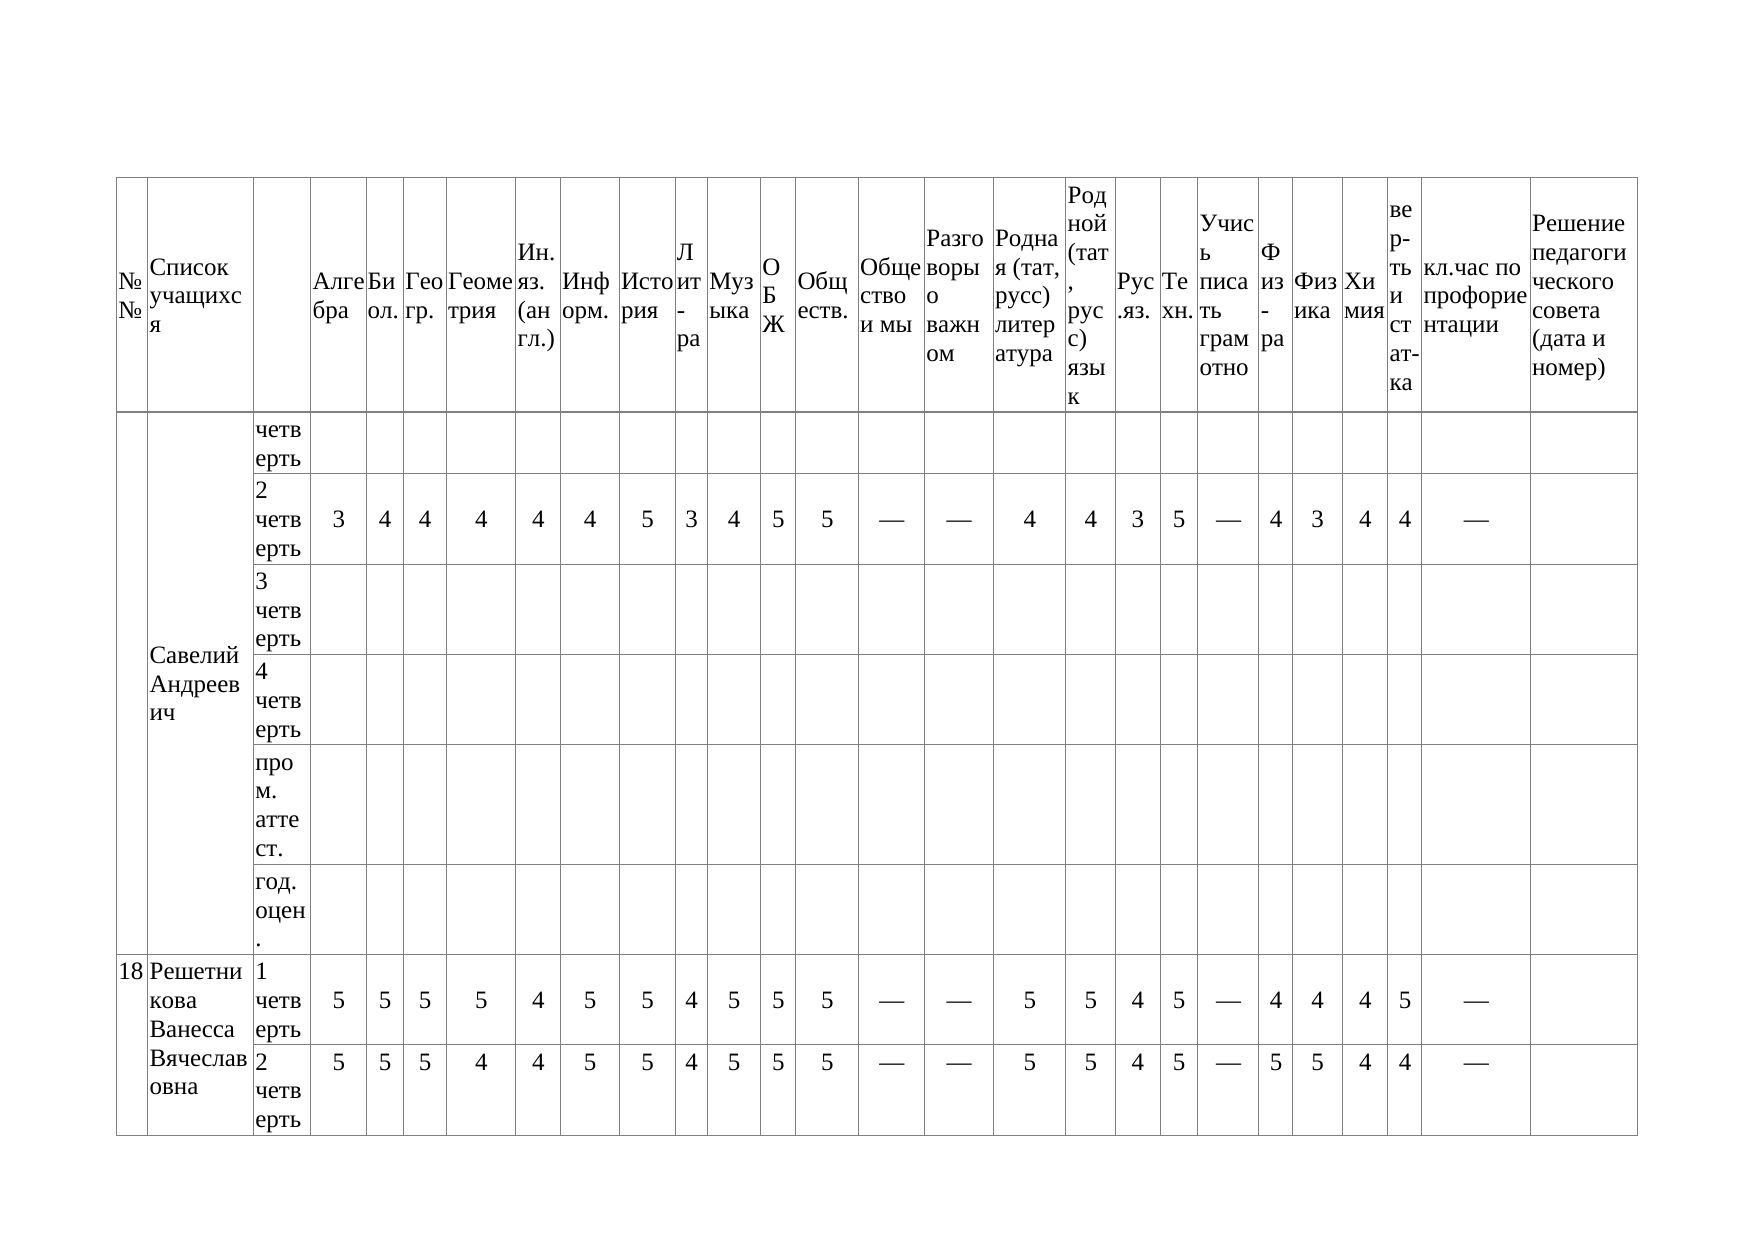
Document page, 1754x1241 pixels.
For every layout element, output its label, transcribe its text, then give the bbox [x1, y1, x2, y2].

table_header Ин. яз. (англ.) [516, 178, 560, 411]
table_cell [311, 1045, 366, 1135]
table_header Химия [1343, 178, 1387, 411]
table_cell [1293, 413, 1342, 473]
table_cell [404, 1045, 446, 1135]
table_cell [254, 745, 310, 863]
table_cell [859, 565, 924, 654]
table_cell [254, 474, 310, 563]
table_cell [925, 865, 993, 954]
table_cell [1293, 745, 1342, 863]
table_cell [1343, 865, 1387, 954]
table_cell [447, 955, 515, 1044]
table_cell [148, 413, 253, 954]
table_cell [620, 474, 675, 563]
table_header История [620, 178, 675, 411]
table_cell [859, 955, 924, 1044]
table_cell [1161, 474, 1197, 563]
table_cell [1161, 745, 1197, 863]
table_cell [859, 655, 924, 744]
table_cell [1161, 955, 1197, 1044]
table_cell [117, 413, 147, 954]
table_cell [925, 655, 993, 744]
table_header ОБЖ [761, 178, 795, 411]
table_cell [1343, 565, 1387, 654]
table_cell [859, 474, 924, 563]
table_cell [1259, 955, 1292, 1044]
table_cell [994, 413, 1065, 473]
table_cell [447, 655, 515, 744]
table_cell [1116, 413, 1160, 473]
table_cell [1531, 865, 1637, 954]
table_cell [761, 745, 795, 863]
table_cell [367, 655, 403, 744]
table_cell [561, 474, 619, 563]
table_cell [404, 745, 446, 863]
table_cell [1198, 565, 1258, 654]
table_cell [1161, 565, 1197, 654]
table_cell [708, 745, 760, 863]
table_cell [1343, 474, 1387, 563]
table_header Список учащихся [148, 178, 253, 411]
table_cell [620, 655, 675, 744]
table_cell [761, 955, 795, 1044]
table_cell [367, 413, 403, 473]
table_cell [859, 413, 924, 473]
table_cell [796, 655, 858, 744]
table_header Физика [1293, 178, 1342, 411]
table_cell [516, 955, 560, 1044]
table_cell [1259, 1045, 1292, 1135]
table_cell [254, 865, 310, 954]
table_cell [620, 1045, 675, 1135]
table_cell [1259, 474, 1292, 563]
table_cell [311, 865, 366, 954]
table_header Родной (тат, русс) язык [1066, 178, 1115, 411]
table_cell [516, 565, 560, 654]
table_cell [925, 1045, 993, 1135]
table_header кл.час по профориентации [1422, 178, 1530, 411]
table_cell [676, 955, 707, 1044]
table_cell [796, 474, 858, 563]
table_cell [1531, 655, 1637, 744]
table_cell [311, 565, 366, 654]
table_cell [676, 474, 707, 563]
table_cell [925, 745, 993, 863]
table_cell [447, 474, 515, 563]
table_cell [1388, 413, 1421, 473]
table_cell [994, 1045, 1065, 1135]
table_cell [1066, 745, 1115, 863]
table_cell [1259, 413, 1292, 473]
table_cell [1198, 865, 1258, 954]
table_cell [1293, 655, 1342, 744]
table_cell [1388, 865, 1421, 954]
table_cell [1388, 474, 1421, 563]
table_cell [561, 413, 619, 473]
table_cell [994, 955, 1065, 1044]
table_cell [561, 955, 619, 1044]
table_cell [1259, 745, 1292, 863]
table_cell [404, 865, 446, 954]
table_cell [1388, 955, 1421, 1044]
table_header №№ [117, 178, 147, 411]
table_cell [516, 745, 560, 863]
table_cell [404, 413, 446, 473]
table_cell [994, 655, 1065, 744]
table_header Геометрия [447, 178, 515, 411]
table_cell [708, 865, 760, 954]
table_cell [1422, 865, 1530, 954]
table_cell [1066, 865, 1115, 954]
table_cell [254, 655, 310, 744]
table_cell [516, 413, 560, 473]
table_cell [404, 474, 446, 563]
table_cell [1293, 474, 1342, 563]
table_header Биол. [367, 178, 403, 411]
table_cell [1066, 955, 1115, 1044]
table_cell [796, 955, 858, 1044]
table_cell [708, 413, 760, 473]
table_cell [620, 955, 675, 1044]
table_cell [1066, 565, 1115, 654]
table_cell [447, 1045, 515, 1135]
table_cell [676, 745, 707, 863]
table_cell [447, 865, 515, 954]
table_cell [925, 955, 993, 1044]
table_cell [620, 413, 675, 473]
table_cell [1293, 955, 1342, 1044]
table_header Информ. [561, 178, 619, 411]
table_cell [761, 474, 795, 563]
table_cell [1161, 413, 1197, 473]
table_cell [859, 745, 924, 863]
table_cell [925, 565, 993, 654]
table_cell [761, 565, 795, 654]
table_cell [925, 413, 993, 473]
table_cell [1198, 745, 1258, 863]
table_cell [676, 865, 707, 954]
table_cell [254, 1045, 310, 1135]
table_header Обществ. [796, 178, 858, 411]
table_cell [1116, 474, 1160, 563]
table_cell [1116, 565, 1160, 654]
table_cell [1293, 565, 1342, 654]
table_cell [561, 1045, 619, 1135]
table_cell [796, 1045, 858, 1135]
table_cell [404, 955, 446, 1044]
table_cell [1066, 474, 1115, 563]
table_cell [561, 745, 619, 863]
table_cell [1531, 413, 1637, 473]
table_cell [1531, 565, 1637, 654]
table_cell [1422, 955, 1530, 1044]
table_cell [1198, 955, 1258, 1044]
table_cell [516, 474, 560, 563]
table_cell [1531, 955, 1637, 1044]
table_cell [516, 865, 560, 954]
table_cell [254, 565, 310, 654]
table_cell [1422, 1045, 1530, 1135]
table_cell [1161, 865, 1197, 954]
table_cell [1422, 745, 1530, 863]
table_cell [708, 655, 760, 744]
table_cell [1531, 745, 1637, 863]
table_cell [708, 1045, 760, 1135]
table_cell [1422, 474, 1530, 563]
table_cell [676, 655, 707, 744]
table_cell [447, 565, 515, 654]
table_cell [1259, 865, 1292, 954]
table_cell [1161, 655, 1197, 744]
table_header Решение педагогического совета (дата и номер) [1531, 178, 1637, 411]
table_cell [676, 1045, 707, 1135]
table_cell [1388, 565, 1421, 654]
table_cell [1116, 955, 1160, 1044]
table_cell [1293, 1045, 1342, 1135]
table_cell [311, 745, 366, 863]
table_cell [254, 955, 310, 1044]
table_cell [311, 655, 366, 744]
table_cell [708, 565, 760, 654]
table_header Учись писать грамотно [1198, 178, 1258, 411]
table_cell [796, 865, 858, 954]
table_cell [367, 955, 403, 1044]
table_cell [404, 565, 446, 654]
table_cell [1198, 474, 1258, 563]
table_header [254, 178, 310, 411]
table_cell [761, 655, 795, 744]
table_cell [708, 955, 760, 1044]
table_header вер-ть и стат-ка [1388, 178, 1421, 411]
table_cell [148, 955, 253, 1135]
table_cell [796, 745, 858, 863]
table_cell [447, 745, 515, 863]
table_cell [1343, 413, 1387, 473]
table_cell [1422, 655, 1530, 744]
table_header Лит-ра [676, 178, 707, 411]
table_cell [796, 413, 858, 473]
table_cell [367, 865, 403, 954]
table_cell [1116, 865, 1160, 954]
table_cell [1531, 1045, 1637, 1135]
table_header Разговоры о важном [925, 178, 993, 411]
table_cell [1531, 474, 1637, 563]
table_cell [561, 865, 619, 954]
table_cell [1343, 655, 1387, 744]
table_header Рус.яз. [1116, 178, 1160, 411]
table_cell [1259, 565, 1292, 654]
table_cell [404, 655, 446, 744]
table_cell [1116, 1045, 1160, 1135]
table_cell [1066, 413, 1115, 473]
table_header Техн. [1161, 178, 1197, 411]
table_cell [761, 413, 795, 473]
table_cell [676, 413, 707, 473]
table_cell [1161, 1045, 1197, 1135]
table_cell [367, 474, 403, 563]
table_header Физ-ра [1259, 178, 1292, 411]
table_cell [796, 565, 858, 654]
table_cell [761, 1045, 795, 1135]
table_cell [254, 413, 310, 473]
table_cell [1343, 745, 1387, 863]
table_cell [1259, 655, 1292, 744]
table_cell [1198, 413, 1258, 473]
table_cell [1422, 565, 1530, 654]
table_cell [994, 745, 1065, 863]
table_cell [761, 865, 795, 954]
table_header Музыка [708, 178, 760, 411]
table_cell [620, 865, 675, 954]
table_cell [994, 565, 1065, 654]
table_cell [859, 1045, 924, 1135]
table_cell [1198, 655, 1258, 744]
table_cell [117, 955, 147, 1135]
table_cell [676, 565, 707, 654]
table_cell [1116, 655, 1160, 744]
table_header Родная (тат, русс) литература [994, 178, 1065, 411]
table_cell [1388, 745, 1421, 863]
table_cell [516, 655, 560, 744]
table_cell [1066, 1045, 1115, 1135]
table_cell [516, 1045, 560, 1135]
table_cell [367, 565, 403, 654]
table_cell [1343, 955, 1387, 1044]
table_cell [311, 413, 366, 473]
table_header Алгебра [311, 178, 366, 411]
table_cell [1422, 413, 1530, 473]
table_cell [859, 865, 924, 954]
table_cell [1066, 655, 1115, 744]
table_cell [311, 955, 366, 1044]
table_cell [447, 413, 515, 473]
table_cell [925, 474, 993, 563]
table_header Геогр. [404, 178, 446, 411]
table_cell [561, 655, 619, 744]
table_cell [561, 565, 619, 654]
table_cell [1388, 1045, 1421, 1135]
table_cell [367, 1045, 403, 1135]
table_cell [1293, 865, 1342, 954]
table_header Общество и мы [859, 178, 924, 411]
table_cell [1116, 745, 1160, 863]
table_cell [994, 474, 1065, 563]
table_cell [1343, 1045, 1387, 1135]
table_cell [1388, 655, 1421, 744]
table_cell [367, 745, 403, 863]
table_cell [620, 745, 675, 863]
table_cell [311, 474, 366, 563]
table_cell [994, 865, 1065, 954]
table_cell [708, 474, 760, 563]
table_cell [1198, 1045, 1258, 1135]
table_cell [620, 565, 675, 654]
